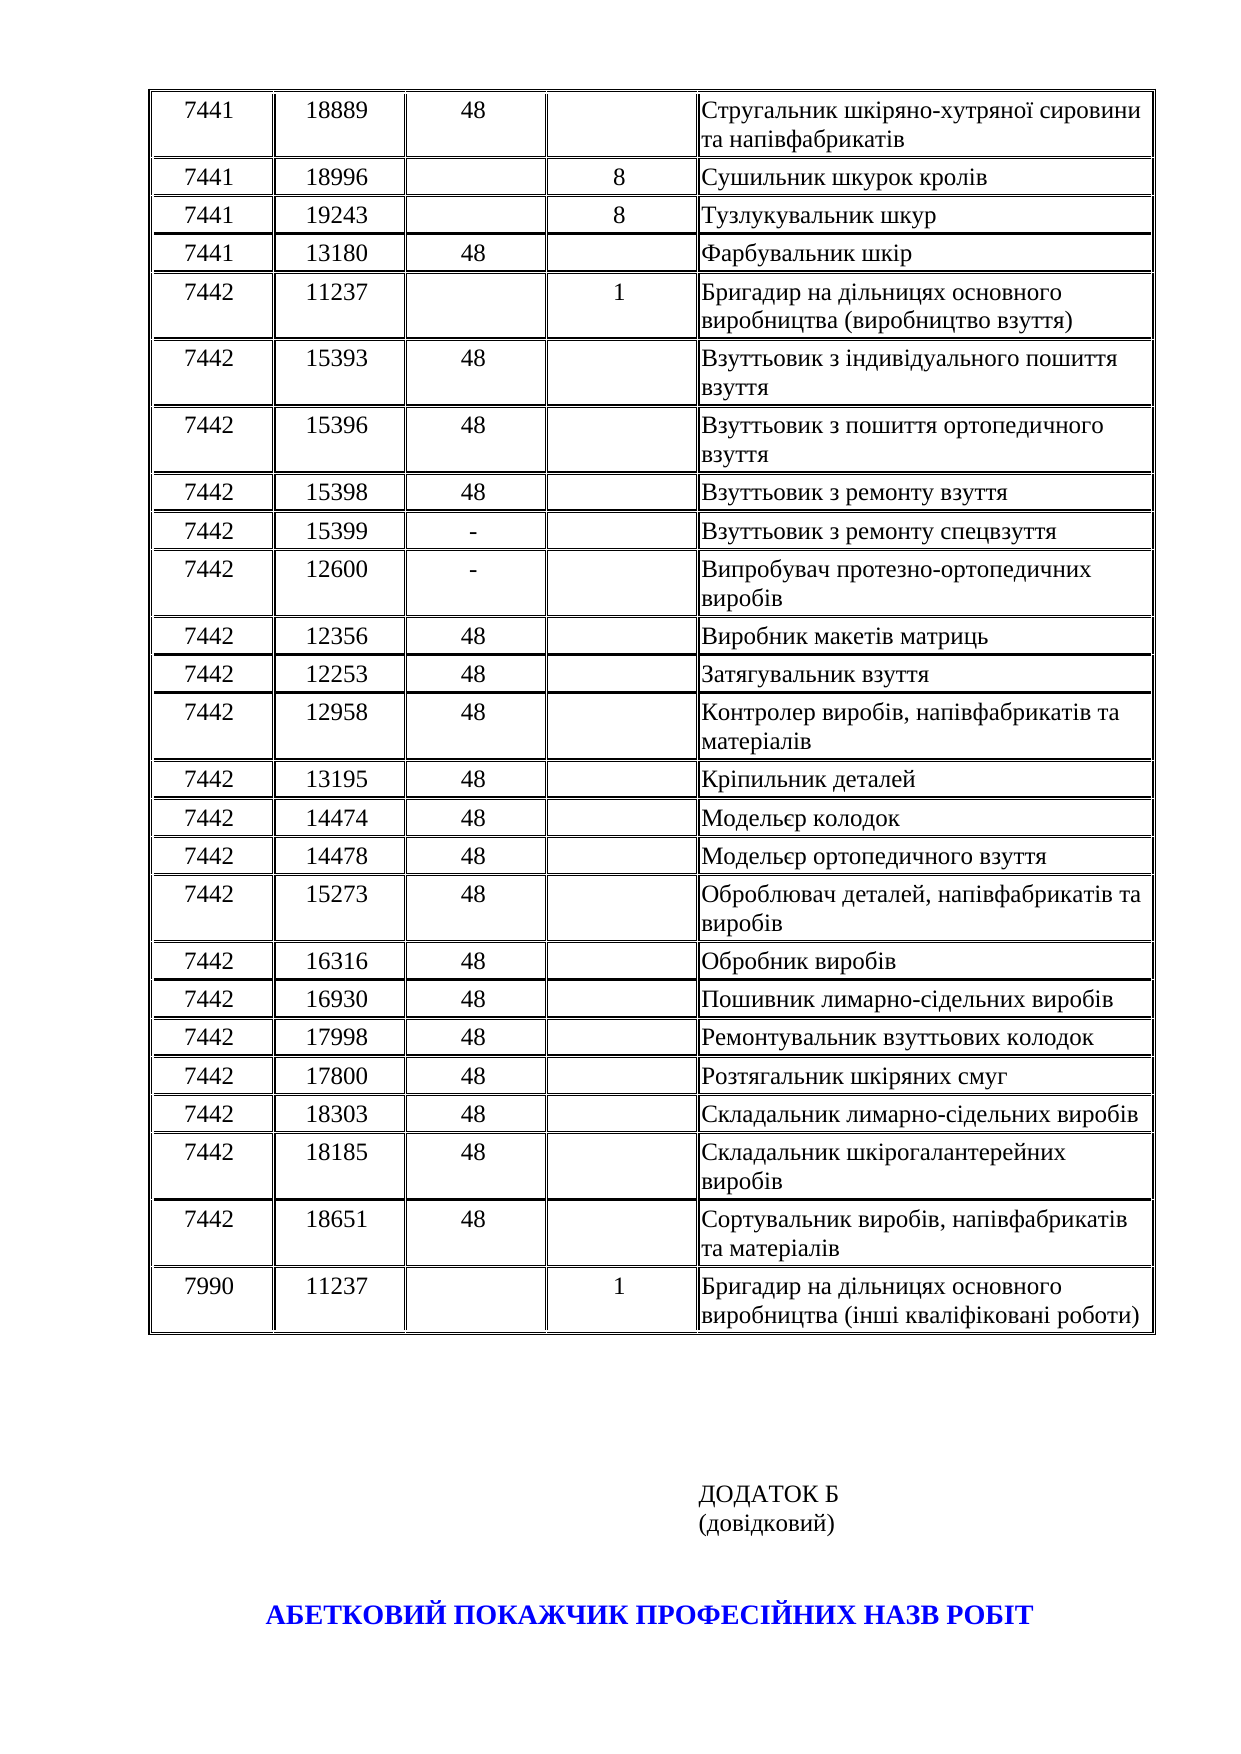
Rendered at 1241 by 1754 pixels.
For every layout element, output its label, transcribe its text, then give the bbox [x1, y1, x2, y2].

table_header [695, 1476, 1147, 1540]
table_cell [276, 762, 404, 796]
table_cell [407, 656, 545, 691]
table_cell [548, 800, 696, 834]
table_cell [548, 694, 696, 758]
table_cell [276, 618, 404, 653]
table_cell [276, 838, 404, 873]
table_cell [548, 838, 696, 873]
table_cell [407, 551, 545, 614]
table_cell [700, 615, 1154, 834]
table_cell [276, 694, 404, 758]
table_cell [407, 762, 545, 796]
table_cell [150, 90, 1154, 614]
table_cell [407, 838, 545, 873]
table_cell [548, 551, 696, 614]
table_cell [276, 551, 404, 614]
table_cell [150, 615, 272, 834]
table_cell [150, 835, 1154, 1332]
subtitle АБЕТКОВИЙ ПОКАЖЧИК ПРОФЕСІЙНИХ НАЗВ РОБІТ [148, 1598, 1152, 1631]
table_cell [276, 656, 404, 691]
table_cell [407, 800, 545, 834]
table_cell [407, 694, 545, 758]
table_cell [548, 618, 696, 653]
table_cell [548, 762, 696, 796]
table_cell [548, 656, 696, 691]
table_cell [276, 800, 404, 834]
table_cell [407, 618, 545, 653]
